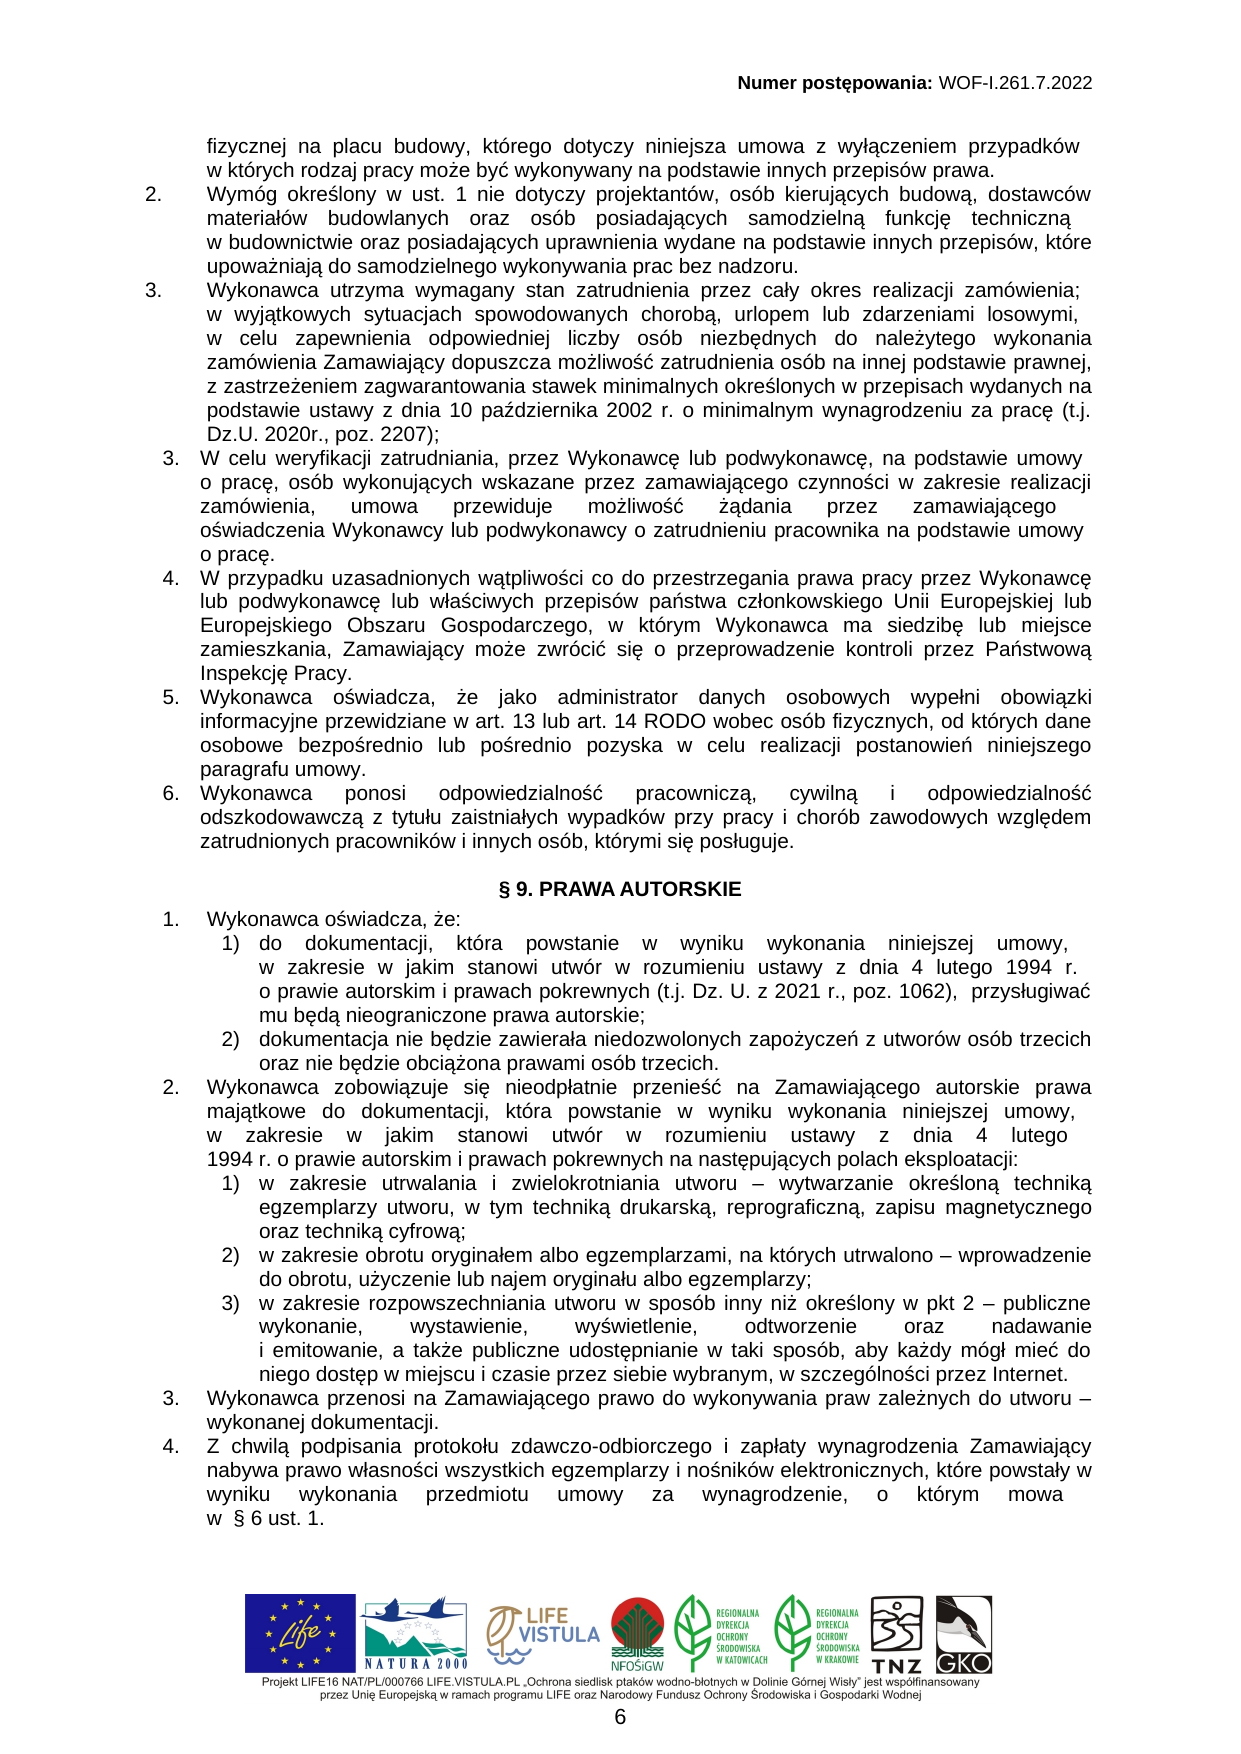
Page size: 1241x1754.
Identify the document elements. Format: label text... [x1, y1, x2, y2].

list W przypadku uzasadnionych wątpliwości co do przestrzegania prawa pracy przez Wykonawcę lub podwykonawcę lub właściwych przepisów państwa członkowskiego Unii Europejskiej lub Europejskiego Obszaru Gospodarczego, w którym Wykonawca ma siedzibę lub miejsce zamieszkania, Zamawiający może zwrócić się o przeprowadzenie kontroli przez Państwową Inspekcję Pracy. [162, 565, 1093, 685]
list Wykonawca ponosi odpowiedzialność pracowniczą, cywilną i odpowiedzialność odszkodowawczą z tytułu zaistniałych wypadków przy pracy i chorób zawodowych względem zatrudnionych pracowników i innych osób, którymi się posługuje. [162, 781, 1093, 853]
list dokumentacja nie będzie zawierała niedozwolonych zapożyczeń z utworów osób trzecich oraz nie będzie obciążona prawami osób trzecich. [221, 1027, 1093, 1075]
list Wymóg określony w ust. 1 nie dotyczy projektantów, osób kierujących budową, dostawców materiałów budowlanych oraz osób posiadających samodzielną funkcję techniczną w budownictwie oraz posiadających uprawnienia wydane na podstawie innych przepisów, które upoważniają do samodzielnego wykonywania prac bez nadzoru. [162, 182, 1093, 278]
subtitle § 9. PRAWA AUTORSKIE [148, 877, 1093, 901]
list w zakresie rozpowszechniania utworu w sposób inny niż określony w pkt 2 – publiczne wykonanie, wystawienie, wyświetlenie, odtworzenie oraz nadawanie i emitowanie, a także publiczne udostępnianie w taki sposób, aby każdy mógł mieć do niego dostęp w miejscu i czasie przez siebie wybranym, w szczególności przez Internet. [221, 1290, 1093, 1386]
list Wykonawca utrzyma wymagany stan zatrudnienia przez cały okres realizacji zamówienia; w wyjątkowych sytuacjach spowodowanych chorobą, urlopem lub zdarzeniami losowymi, w celu zapewnienia odpowiedniej liczby osób niezbędnych do należytego wykonania zamówienia Zamawiający dopuszcza możliwość zatrudnienia osób na innej podstawie prawnej, z zastrzeżeniem zagwarantowania stawek minimalnych określonych w przepisach wydanych na podstawie ustawy z dnia 10 października 2002 r. o minimalnym wynagrodzeniu za pracę (t.j. Dz.U. 2020r., poz. 2207); [162, 278, 1093, 446]
list w zakresie utrwalania i zwielokrotniania utworu – wytwarzanie określoną techniką egzemplarzy utworu, w tym techniką drukarską, reprograficzną, zapisu magnetycznego oraz techniką cyfrową; [221, 1171, 1093, 1242]
picture [245, 1594, 995, 1704]
list w zakresie obrotu oryginałem albo egzemplarzami, na których utrwalono – wprowadzenie do obrotu, użyczenie lub najem oryginału albo egzemplarzy; [221, 1242, 1093, 1290]
list W celu weryfikacji zatrudniania, przez Wykonawcę lub podwykonawcę, na podstawie umowy o pracę, osób wykonujących wskazane przez zamawiającego czynności w zakresie realizacji zamówienia, umowa przewiduje możliwość żądania przez zamawiającego oświadczenia Wykonawcy lub podwykonawcy o zatrudnieniu pracownika na podstawie umowy o pracę. [162, 446, 1093, 565]
list Wykonawca przenosi na Zamawiającego prawo do wykonywania praw zależnych do utworu – wykonanej dokumentacji. [162, 1386, 1093, 1434]
list Wykonawca zobowiązuje się nieodpłatnie przenieść na Zamawiającego autorskie prawa majątkowe do dokumentacji, która powstanie w wyniku wykonania niniejszej umowy, w zakresie w jakim stanowi utwór w rozumieniu ustawy z dnia 4 lutego 1994 r. o prawie autorskim i prawach pokrewnych na następujących polach eksploatacji: [162, 1075, 1093, 1171]
list Z chwilą podpisania protokołu zdawczo-odbiorczego i zapłaty wynagrodzenia Zamawiający nabywa prawo własności wszystkich egzemplarzy i nośników elektronicznych, które powstały w wyniku wykonania przedmiotu umowy za wynagrodzenie, o którym mowa w § 6 ust. 1. [162, 1434, 1093, 1530]
list Wykonawca oświadcza, że: [162, 907, 1093, 931]
list do dokumentacji, która powstanie w wyniku wykonania niniejszej umowy, w zakresie w jakim stanowi utwór w rozumieniu ustawy z dnia 4 lutego 1994 r. o prawie autorskim i prawach pokrewnych (t.j. Dz. U. z 2021 r., poz. 1062), przysługiwać mu będą nieograniczone prawa autorskie; [221, 931, 1093, 1027]
list Wykonawca oświadcza, że jako administrator danych osobowych wypełni obowiązki informacyjne przewidziane w art. 13 lub art. 14 RODO wobec osób fizycznych, od których dane osobowe bezpośrednio lub pośrednio pozyska w celu realizacji postanowień niniejszego paragrafu umowy. [162, 685, 1093, 781]
